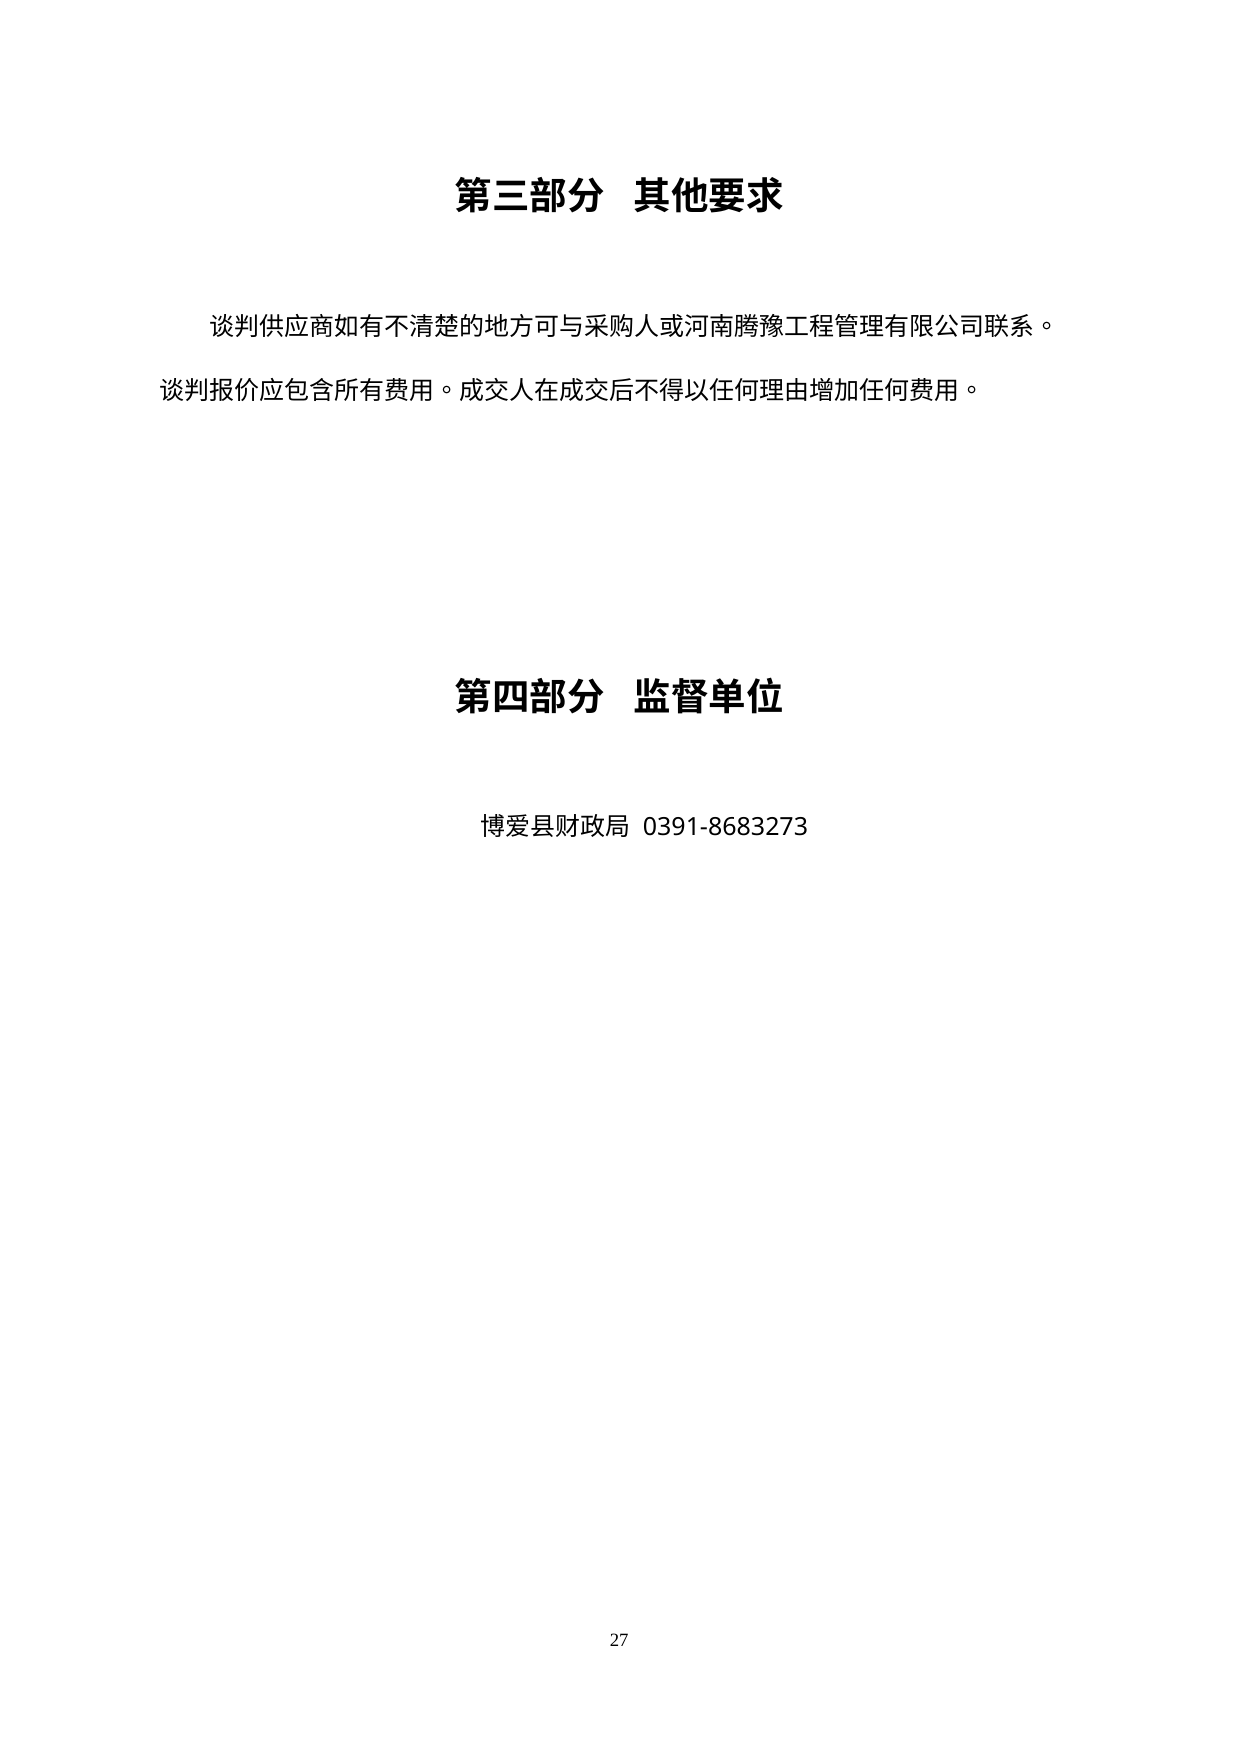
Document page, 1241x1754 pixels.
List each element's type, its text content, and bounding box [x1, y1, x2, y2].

text 谈判供应商如有不清楚的地方可与采购人或河南腾豫工程管理有限公司联系。谈判报价应包含所有费用。成交人在成交后不得以任何理由增加任何费用。 [159, 292, 1078, 422]
text 博爱县财政局 0391-8683273 [159, 793, 1078, 858]
text 第四部分 监督单位 [159, 663, 1078, 728]
text 第三部分 其他要求 [159, 162, 1078, 227]
